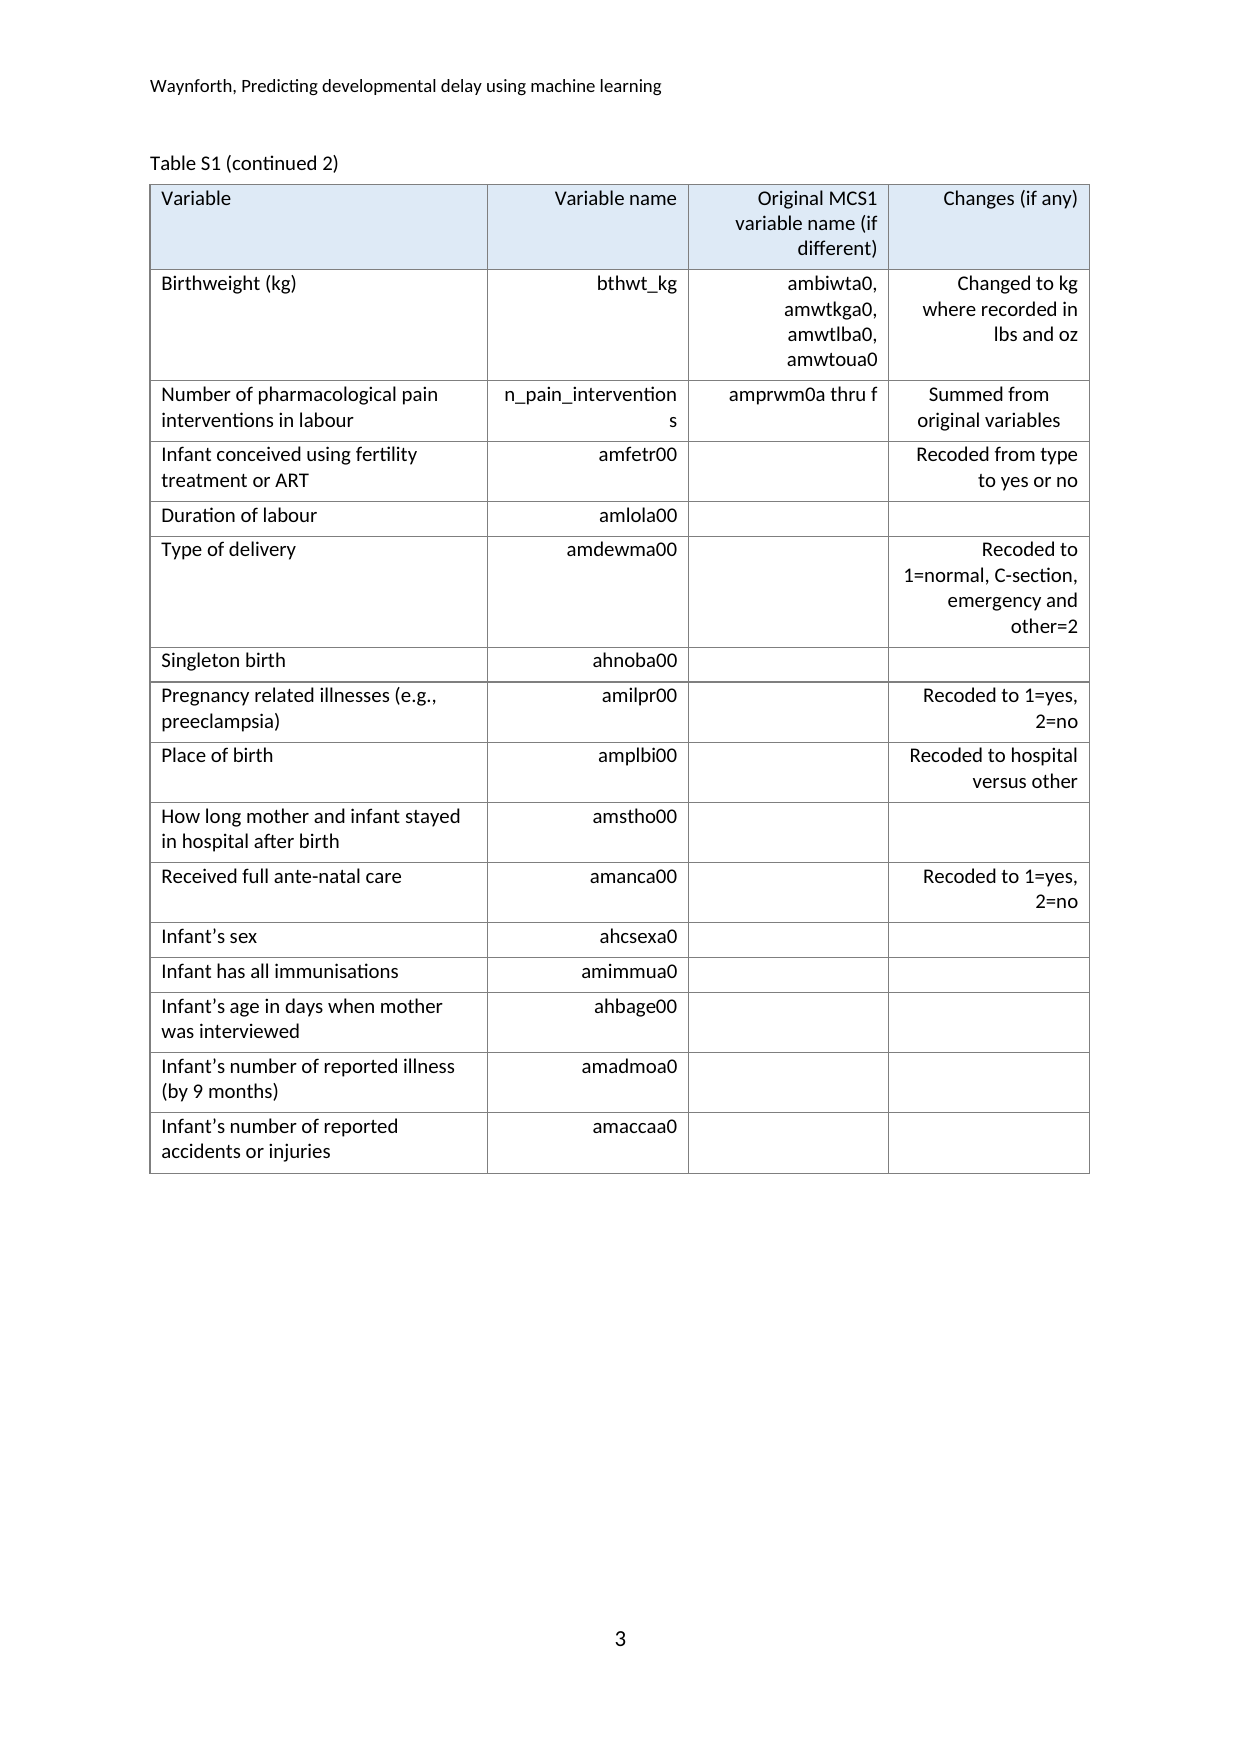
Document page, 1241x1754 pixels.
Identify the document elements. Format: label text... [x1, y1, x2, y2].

table_cell amstho00 [488, 803, 688, 862]
table_cell n_pain_interventions [488, 381, 688, 441]
table_cell [689, 993, 888, 1052]
table_cell ahbage00 [488, 993, 688, 1052]
table_cell Summed from original variables [889, 381, 1089, 441]
table_cell amaccaa0 [488, 1113, 688, 1172]
table_cell Singleton birth [151, 648, 487, 681]
table_cell [889, 502, 1089, 536]
table_cell [689, 923, 888, 957]
table_cell [689, 1113, 888, 1172]
table_cell [689, 442, 888, 501]
table_cell Changed to kg where recorded in lbs and oz [889, 270, 1089, 380]
table_cell [689, 958, 888, 992]
table_cell Recoded from type to yes or no [889, 442, 1089, 501]
table_cell Infant’s age in days when mother was interviewed [151, 993, 487, 1052]
table_cell Duration of labour [151, 502, 487, 536]
table_cell ahnoba00 [488, 648, 688, 681]
table_cell amanca00 [488, 863, 688, 922]
table_header Changes (if any) [889, 185, 1089, 269]
table_cell Place of birth [151, 743, 487, 802]
table_cell [689, 1053, 888, 1112]
table_cell Pregnancy related illnesses (e.g., preeclampsia) [151, 683, 487, 742]
table_cell [689, 648, 888, 681]
table_cell ahcsexa0 [488, 923, 688, 957]
table_cell [889, 993, 1089, 1052]
table_cell [889, 1113, 1089, 1172]
table_cell [889, 923, 1089, 957]
table_cell amplbi00 [488, 743, 688, 802]
text Table S1 (continued 2) [150, 150, 1090, 175]
table_cell [889, 1053, 1089, 1112]
table_cell [689, 863, 888, 922]
table_cell Number of pharmacological pain interventions in labour [151, 381, 487, 441]
table_cell [689, 803, 888, 862]
table_cell amlola00 [488, 502, 688, 536]
table_cell How long mother and infant stayed in hospital after birth [151, 803, 487, 862]
table_cell ambiwta0, amwtkga0, amwtlba0, amwtoua0 [689, 270, 888, 380]
table_cell [689, 743, 888, 802]
table_cell [689, 537, 888, 647]
table_cell amilpr00 [488, 683, 688, 742]
table_cell Recoded to 1=yes, 2=no [889, 863, 1089, 922]
table_cell [689, 502, 888, 536]
table_cell Infant’s number of reported accidents or injuries [151, 1113, 487, 1172]
table_cell bthwt_kg [488, 270, 688, 380]
table_cell Birthweight (kg) [151, 270, 487, 380]
table_cell amadmoa0 [488, 1053, 688, 1112]
table_cell [889, 803, 1089, 862]
table_header Variable name [488, 185, 688, 269]
table_cell [689, 683, 888, 742]
table_cell Infant has all immunisations [151, 958, 487, 992]
table_cell Infant’s sex [151, 923, 487, 957]
table_cell Recoded to hospital versus other [889, 743, 1089, 802]
table_cell Infant’s number of reported illness (by 9 months) [151, 1053, 487, 1112]
table_cell Infant conceived using fertility treatment or ART [151, 442, 487, 501]
table_cell Type of delivery [151, 537, 487, 647]
table_cell amdewma00 [488, 537, 688, 647]
table_header Variable [151, 185, 487, 269]
table_header Original MCS1 variable name (if different) [689, 185, 888, 269]
table_cell amfetr00 [488, 442, 688, 501]
table_cell amprwm0a thru f [689, 381, 888, 441]
table_cell amimmua0 [488, 958, 688, 992]
table_cell [889, 958, 1089, 992]
table_cell Recoded to 1=yes, 2=no [889, 683, 1089, 742]
table_cell [889, 648, 1089, 681]
table_cell Recoded to 1=normal, C-section, emergency and other=2 [889, 537, 1089, 647]
table_cell Received full ante-natal care [151, 863, 487, 922]
